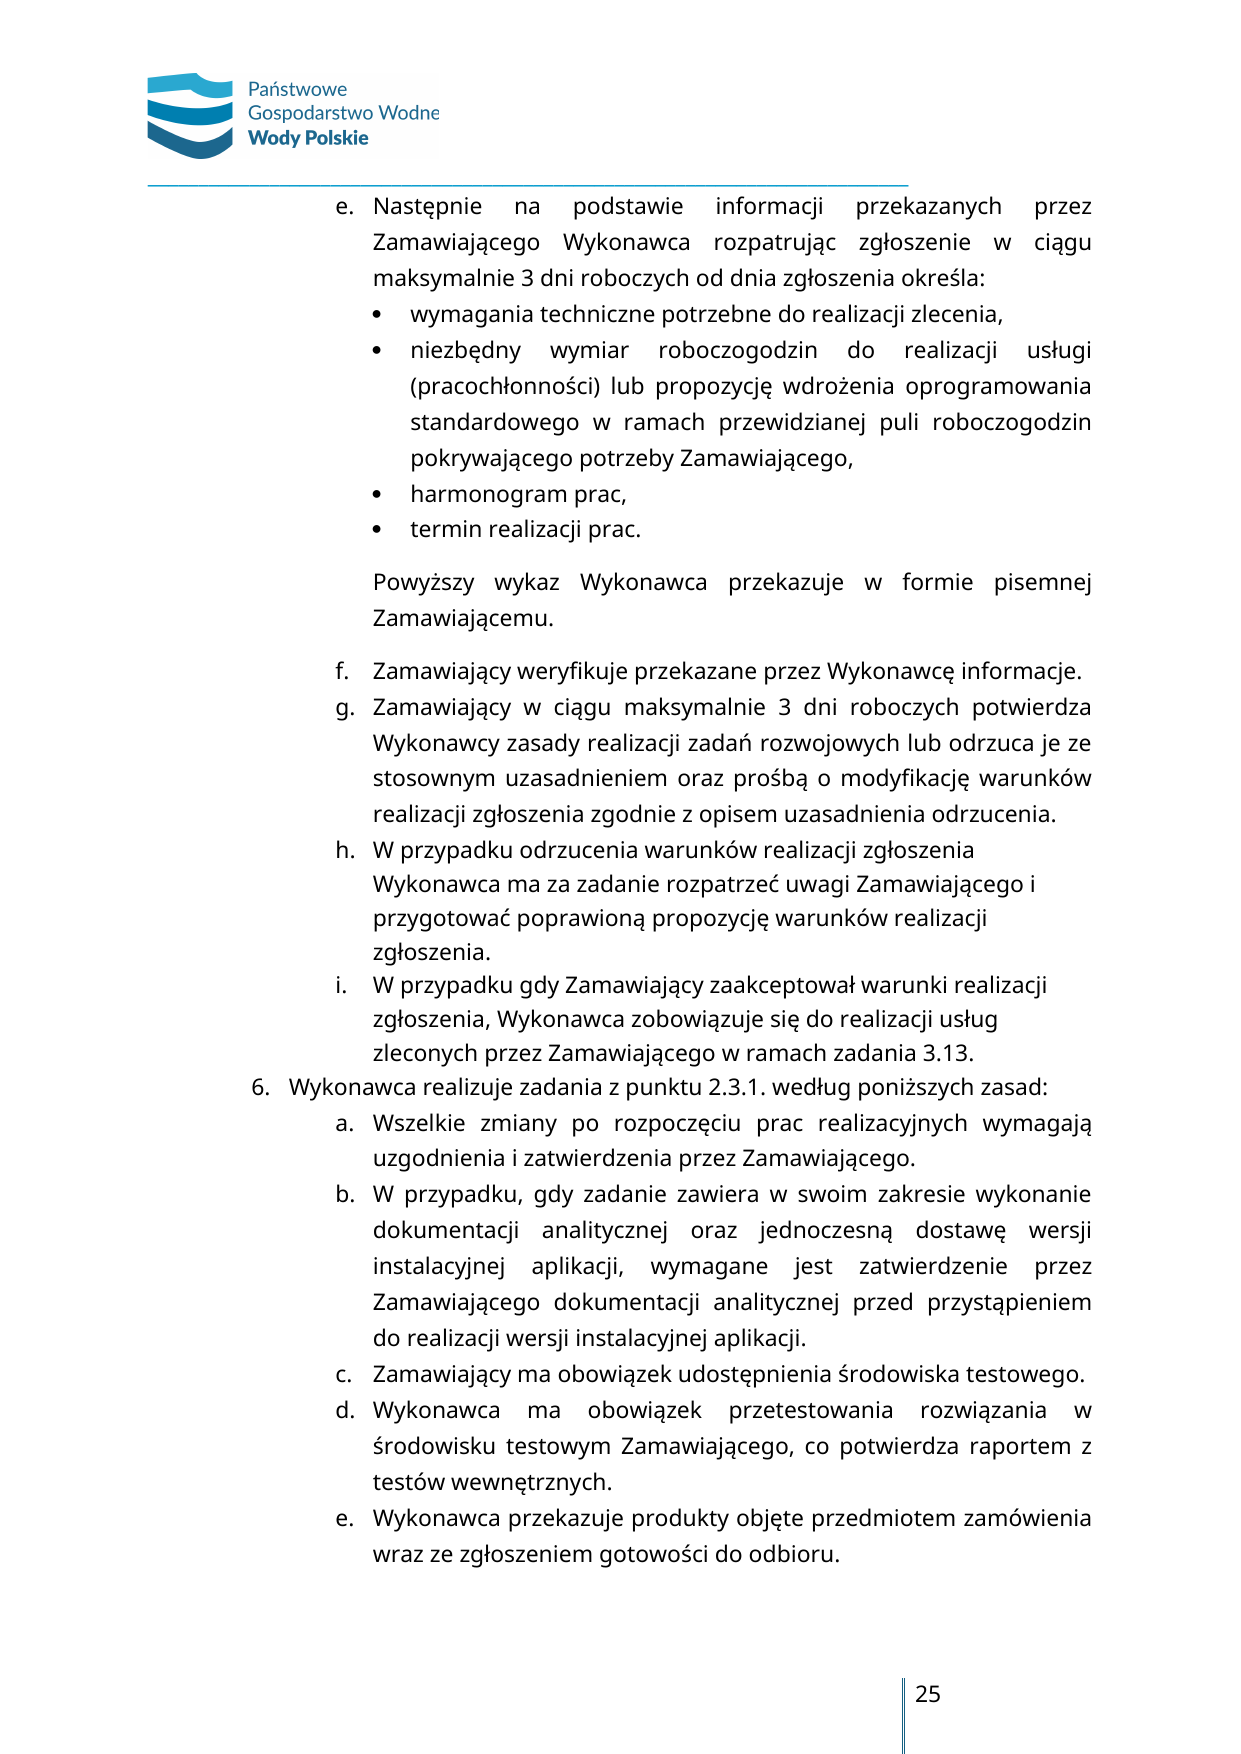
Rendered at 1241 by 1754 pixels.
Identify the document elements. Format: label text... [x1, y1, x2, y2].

list Zamawiający ma obowiązek udostępnienia środowiska testowego. [335, 1358, 1093, 1389]
list W przypadku gdy Zamawiający zaakceptował warunki realizacji zgłoszenia, Wykonawca zobowiązuje się do realizacji usług zleconych przez Zamawiającego w ramach zadania 3.13. [335, 969, 1093, 1068]
list Następnie na podstawie informacji przekazanych przez Zamawiającego Wykonawca rozpatrując zgłoszenie w ciągu maksymalnie 3 dni roboczych od dnia zgłoszenia określa: [335, 190, 1093, 293]
picture [147, 73, 439, 159]
list Zamawiający weryfikuje przekazane przez Wykonawcę informacje. [335, 654, 1093, 686]
list wymagania techniczne potrzebne do realizacji zlecenia, [373, 298, 1093, 329]
list Wykonawca realizuje zadania z punktu 2.3.1. według poniższych zasad: [251, 1071, 1093, 1102]
list termin realizacji prac. [373, 513, 1093, 545]
list harmonogram prac, [373, 477, 1093, 509]
list W przypadku, gdy zadanie zawiera w swoim zakresie wykonanie dokumentacji analitycznej oraz jednoczesną dostawę wersji instalacyjnej aplikacji, wymagane jest zatwierdzenie przez Zamawiającego dokumentacji analitycznej przed przystąpieniem do realizacji wersji instalacyjnej aplikacji. [335, 1178, 1093, 1353]
list W przypadku odrzucenia warunków realizacji zgłoszenia Wykonawca ma za zadanie rozpatrzeć uwagi Zamawiającego i przygotować poprawioną propozycję warunków realizacji zgłoszenia. [335, 834, 1093, 967]
list niezbędny wymiar roboczogodzin do realizacji usługi (pracochłonności) lub propozycję wdrożenia oprogramowania standardowego w ramach przewidzianej puli roboczogodzin pokrywającego potrzeby Zamawiającego, [373, 334, 1093, 473]
list Wykonawca przekazuje produkty objęte przedmiotem zamówienia wraz ze zgłoszeniem gotowości do odbioru. [335, 1502, 1093, 1569]
text Powyższy wykaz Wykonawca przekazuje w formie pisemnej Zamawiającemu. [373, 566, 1093, 633]
list Wykonawca ma obowiązek przetestowania rozwiązania w środowisku testowym Zamawiającego, co potwierdza raportem z testów wewnętrznych. [335, 1394, 1093, 1497]
list Wszelkie zmiany po rozpoczęciu prac realizacyjnych wymagają uzgodnienia i zatwierdzenia przez Zamawiającego. [335, 1106, 1093, 1174]
list Zamawiający w ciągu maksymalnie 3 dni roboczych potwierdza Wykonawcy zasady realizacji zadań rozwojowych lub odrzuca je ze stosownym uzasadnieniem oraz prośbą o modyfikację warunków realizacji zgłoszenia zgodnie z opisem uzasadnienia odrzucenia. [335, 691, 1093, 829]
